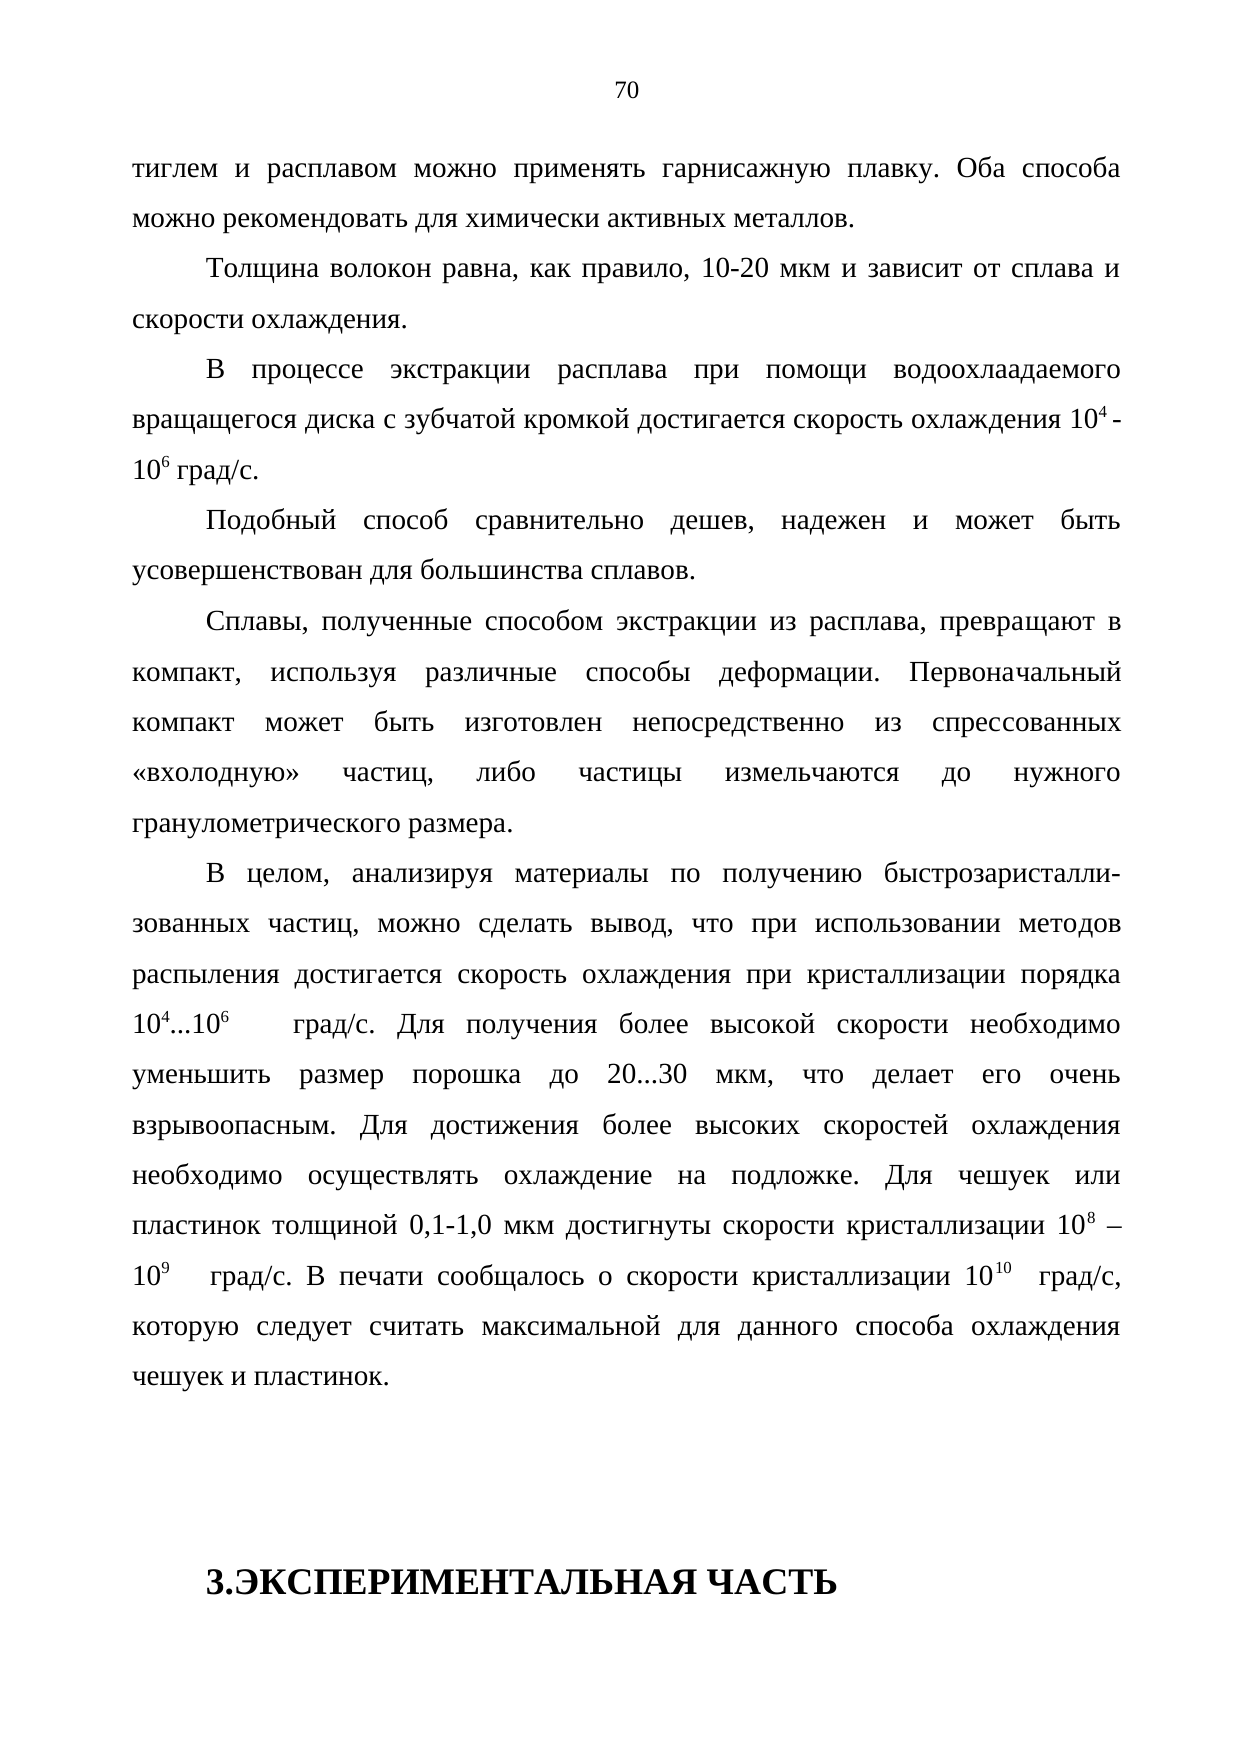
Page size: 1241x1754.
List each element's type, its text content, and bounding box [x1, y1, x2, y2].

text Сплавы, полученные способом экстракции из расплава, превращают в компакт, используя различные способы деформации. Первоначальный компакт может быть изготовлен непосредственно из спрессованных «вхолодную» частиц, либо частицы измельчаются до нужного гранулометрического размера. [132, 603, 1121, 838]
text 3.ЭКСПЕРИМЕНТАЛЬНАЯ ЧАСТЬ [132, 1560, 1121, 1603]
text В целом, анализируя материалы по получению быстрозаристалли-зованных частиц, можно сделать вывод, что при использовании методов распыления достигается скорость охлаждения при кристаллизации порядка 104...106 град/с. Для получения более высокой скорости необходимо уменьшить размер порошка до 20...30 мкм, что делает его очень взрывоопасным. Для достижения более высоких скоростей охлаждения необходимо осуществлять охлаждение на подложке. Для чешуек или пластинок толщиной 0,1-1,0 мкм достигнуты скорости кристаллизации 108 –109 град/с. В печати сообщалось о скорости кристаллизации 1010 град/с, которую следует считать максимальной для данного способа охлаждения чешуек и пластинок. [132, 855, 1121, 1392]
text Подобный способ сравнительно дешев, надежен и может быть усовершенствован для большинства сплавов. [132, 502, 1121, 586]
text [132, 150, 1121, 234]
text Толщина волокон равна, как правило, 10-20 мкм и зависит от сплава и скорости охлаждения. [132, 251, 1121, 334]
text В процессе экстракции расплава при помощи водоохлаадаемого вращащегося диска с зубчатой кромкой достигается скорость охлаждения 104 - 106 град/с. [132, 351, 1121, 485]
